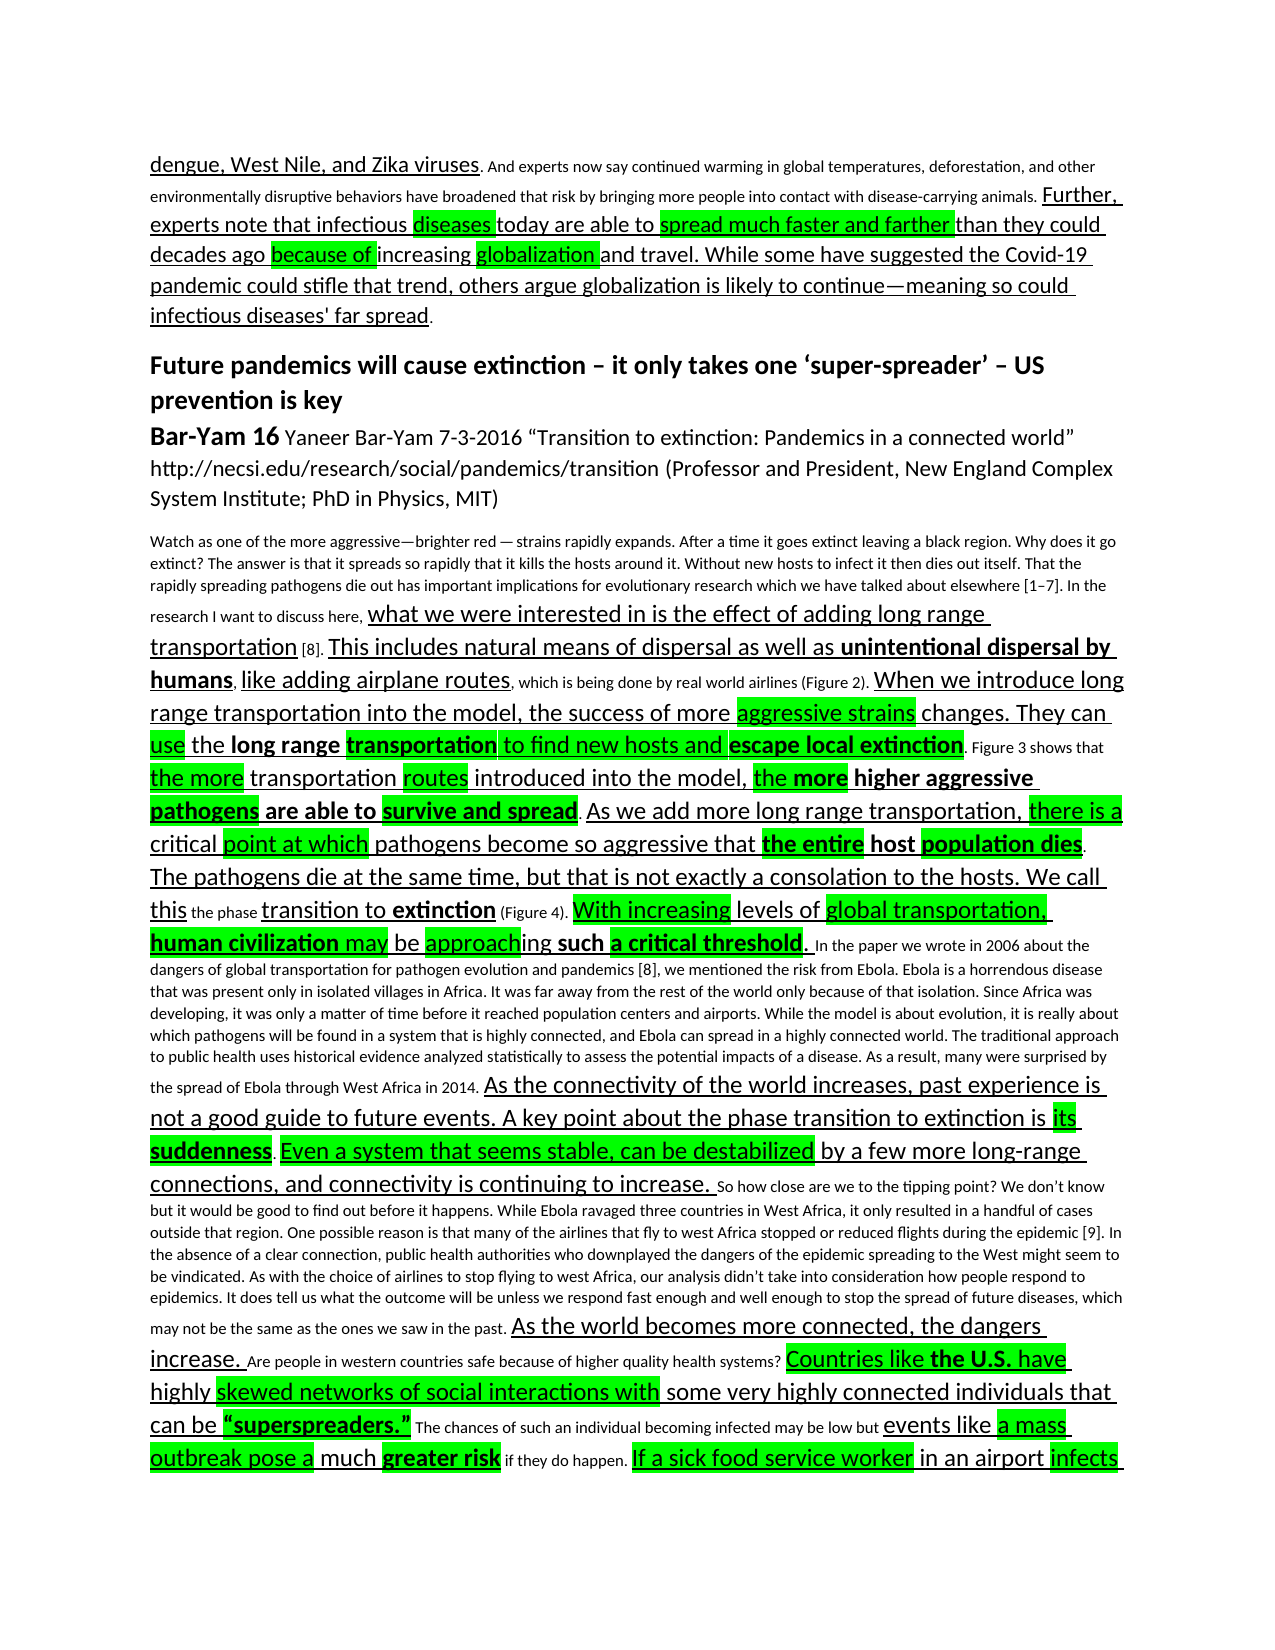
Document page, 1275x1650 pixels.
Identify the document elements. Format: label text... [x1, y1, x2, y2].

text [150, 150, 1125, 329]
text Bar-Yam 16 Yaneer Bar-Yam 7-3-2016 “Transition to extinction: Pandemics in a connected world” http://necsi.edu/research/social/pandemics/transition (Professor and President, New England Complex System Institute; PhD in Physics, MIT) [150, 419, 1125, 513]
subtitle Future pandemics will cause extinction – it only takes one ‘super-spreader’ – US prevention is key [150, 348, 1125, 417]
